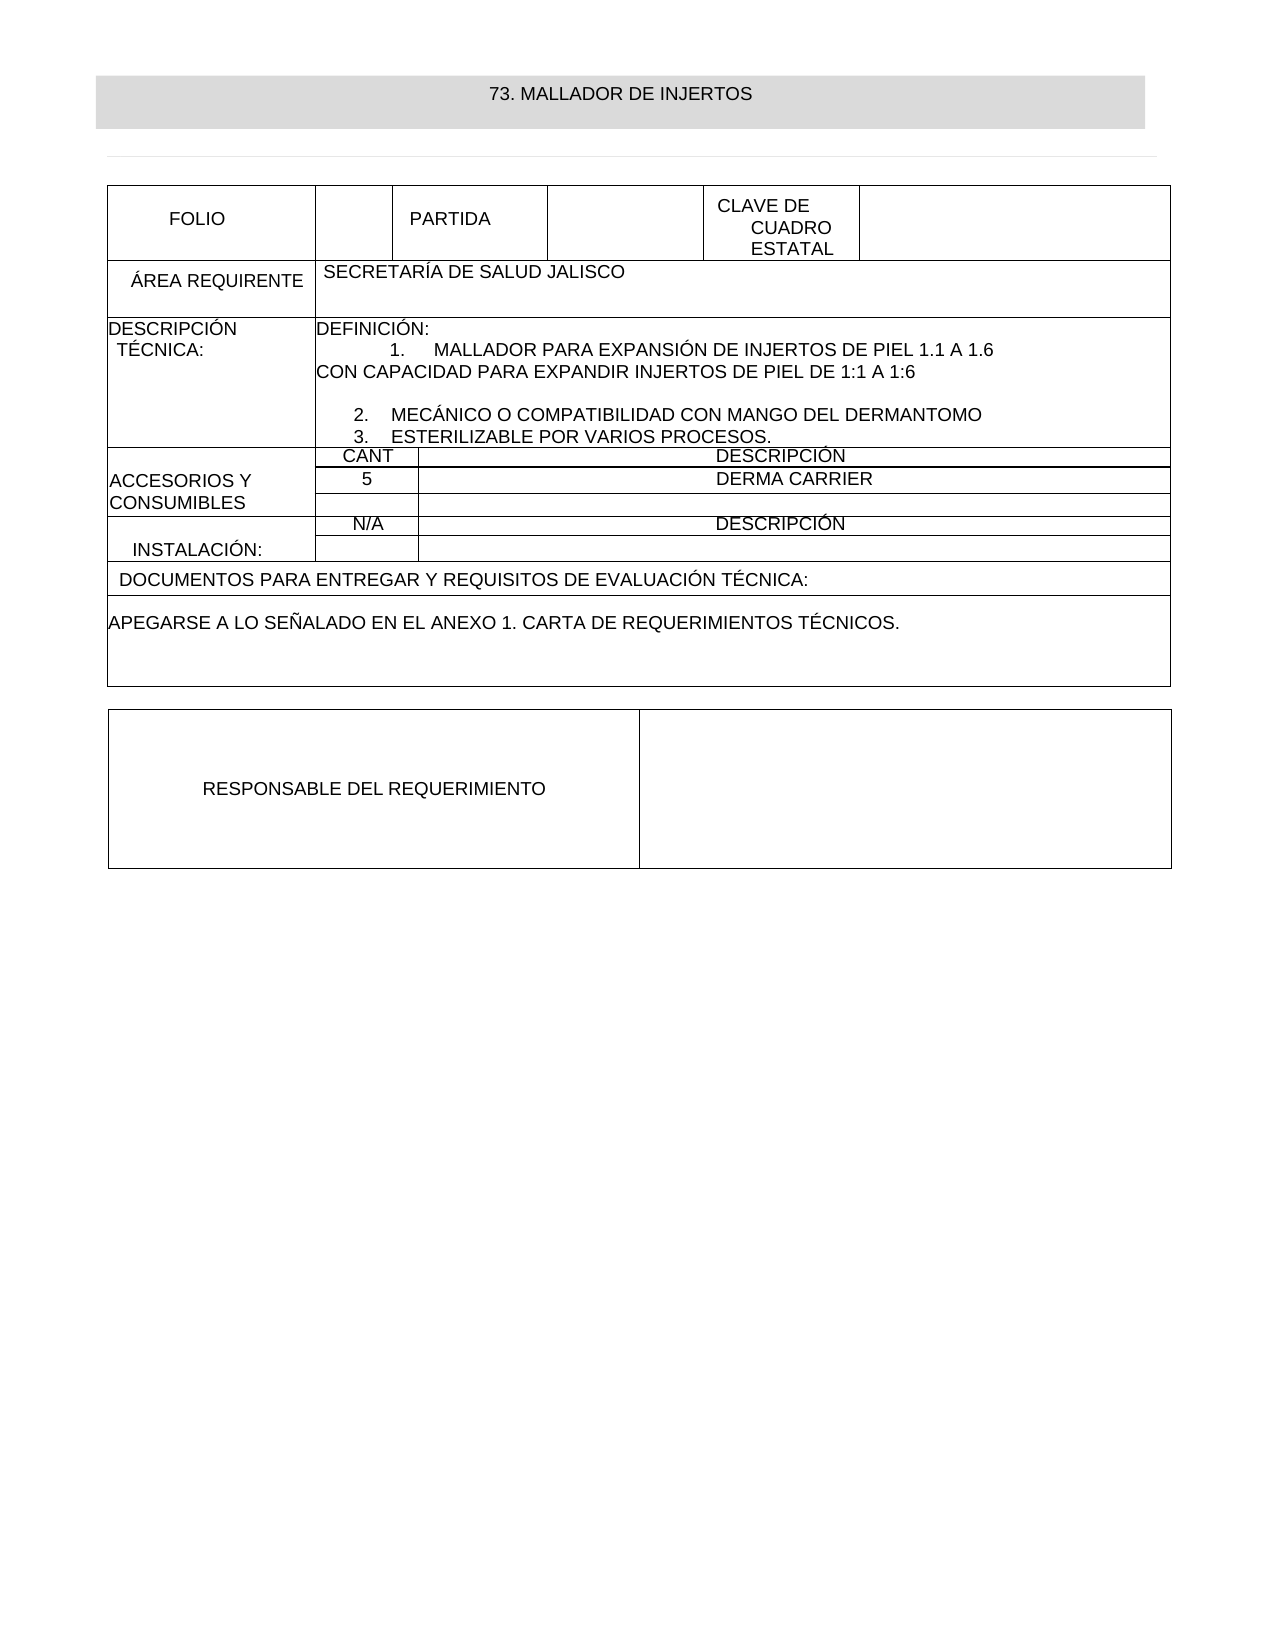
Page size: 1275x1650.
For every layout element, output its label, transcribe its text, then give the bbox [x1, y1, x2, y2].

table_cell CANT [316, 448, 418, 466]
table_cell ÁREA REQUIRENTE [108, 261, 315, 317]
table_header [316, 186, 392, 260]
table_header [548, 186, 703, 260]
table_header RESPONSABLE DEL REQUERIMIENTO [109, 710, 639, 868]
table_cell DERMA CARRIER [419, 468, 1170, 493]
table_cell DESCRIPCIÓN [419, 517, 1170, 535]
table_cell ACCESORIOS Y CONSUMIBLES [108, 448, 315, 516]
table_cell 5 [316, 468, 418, 493]
table_cell SECRETARÍA DE SALUD JALISCO [316, 261, 1170, 317]
table_cell APEGARSE A LO SEÑALADO EN EL ANEXO 1. CARTA DE REQUERIMIENTOS TÉCNICOS. [108, 596, 1170, 686]
table_cell DOCUMENTOS PARA ENTREGAR Y REQUISITOS DE EVALUACIÓN TÉCNICA: [108, 562, 1170, 595]
table_cell DEFINICIÓN: MALLADOR PARA EXPANSIÓN DE INJERTOS DE PIEL 1.1 A 1.6 CON CAPACIDAD PARA EXPANDIR INJERTOS DE PIEL DE 1:1 A 1:6 MECÁNICO O COMPATIBILIDAD CON MANGO DEL DERMANTOMO ESTERILIZABLE POR VARIOS PROCESOS. [316, 318, 1170, 447]
table_header CLAVE DE CUADRO ESTATAL [704, 186, 859, 260]
table_header [640, 710, 1171, 868]
table_header PARTIDA [393, 186, 547, 260]
table_cell DESCRIPCIÓN TÉCNICA: [108, 318, 315, 447]
table_cell [316, 536, 418, 561]
table_cell INSTALACIÓN: [108, 517, 315, 561]
table_header [860, 186, 1170, 260]
table_cell [316, 494, 418, 516]
table_header FOLIO [108, 186, 315, 260]
table_cell [419, 494, 1170, 516]
table_cell [419, 536, 1170, 561]
table_cell DESCRIPCIÓN [419, 448, 1170, 466]
table_cell N/A [316, 517, 418, 535]
